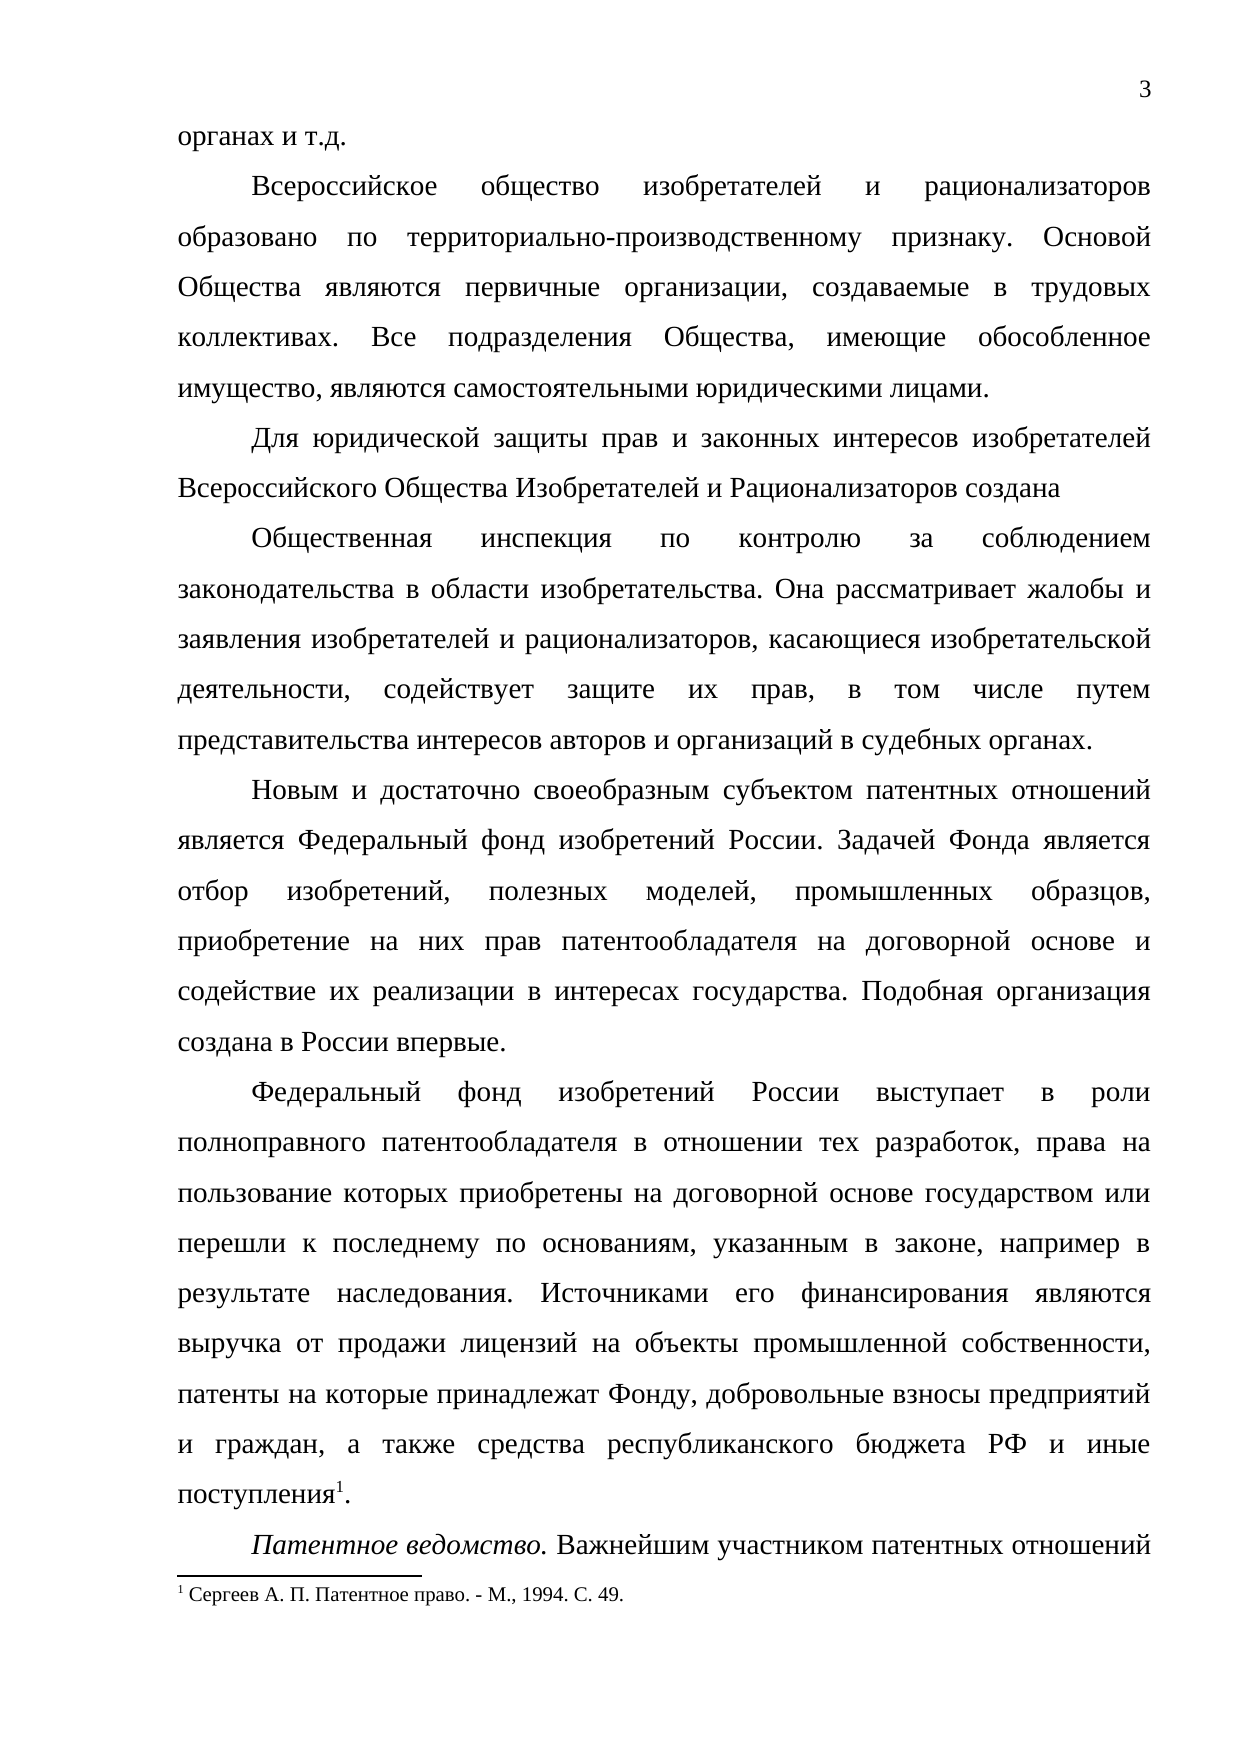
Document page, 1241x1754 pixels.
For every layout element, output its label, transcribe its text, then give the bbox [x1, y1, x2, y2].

text Для юридической защиты прав и законных интересов изобретателей Всероссийского Общества Изобретателей и Рационализаторов создана [177, 420, 1152, 504]
text Всероссийское общество изобретателей и рационализаторов образовано по территориально-производственному признаку. Основой Общества являются первичные организации, создаваемые в трудовых коллективах. Все подразделения Общества, имеющие обособленное имущество, являются самостоятельными юридическими лицами. [177, 168, 1152, 403]
text Новым и достаточно своеобразным субъектом патентных отношений является Федеральный фонд изобретений России. Задачей Фонда является отбор изобретений, полезных моделей, промышленных образцов, приобретение на них прав патентообладателя на договорной основе и содействие их реализации в интересах государства. Подобная организация создана в России впервые. [177, 772, 1152, 1057]
text Общественная инспекция по контролю за соблюдением законодательства в области изобретательства. Она рассматривает жалобы и заявления изобретателей и рационализаторов, касающиеся изобретательской деятельности, содействует защите их прав, в том числе путем представительства интересов авторов и организаций в судебных органах. [177, 521, 1152, 755]
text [177, 118, 1152, 152]
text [177, 1527, 1152, 1560]
text Федеральный фонд изобретений России выступает в роли полноправного патентообладателя в отношении тех разработок, права на пользование которых приобретены на договорной основе государством или перешли к последнему по основаниям, указанным в законе, например в результате наследования. Источниками его финансирования являются выручка от продажи лицензий на объекты промышленной собственности, патенты на которые принадлежат Фонду, добровольные взносы предприятий и граждан, а также средства республиканского бюджета РФ и иные поступления. [177, 1074, 1152, 1510]
